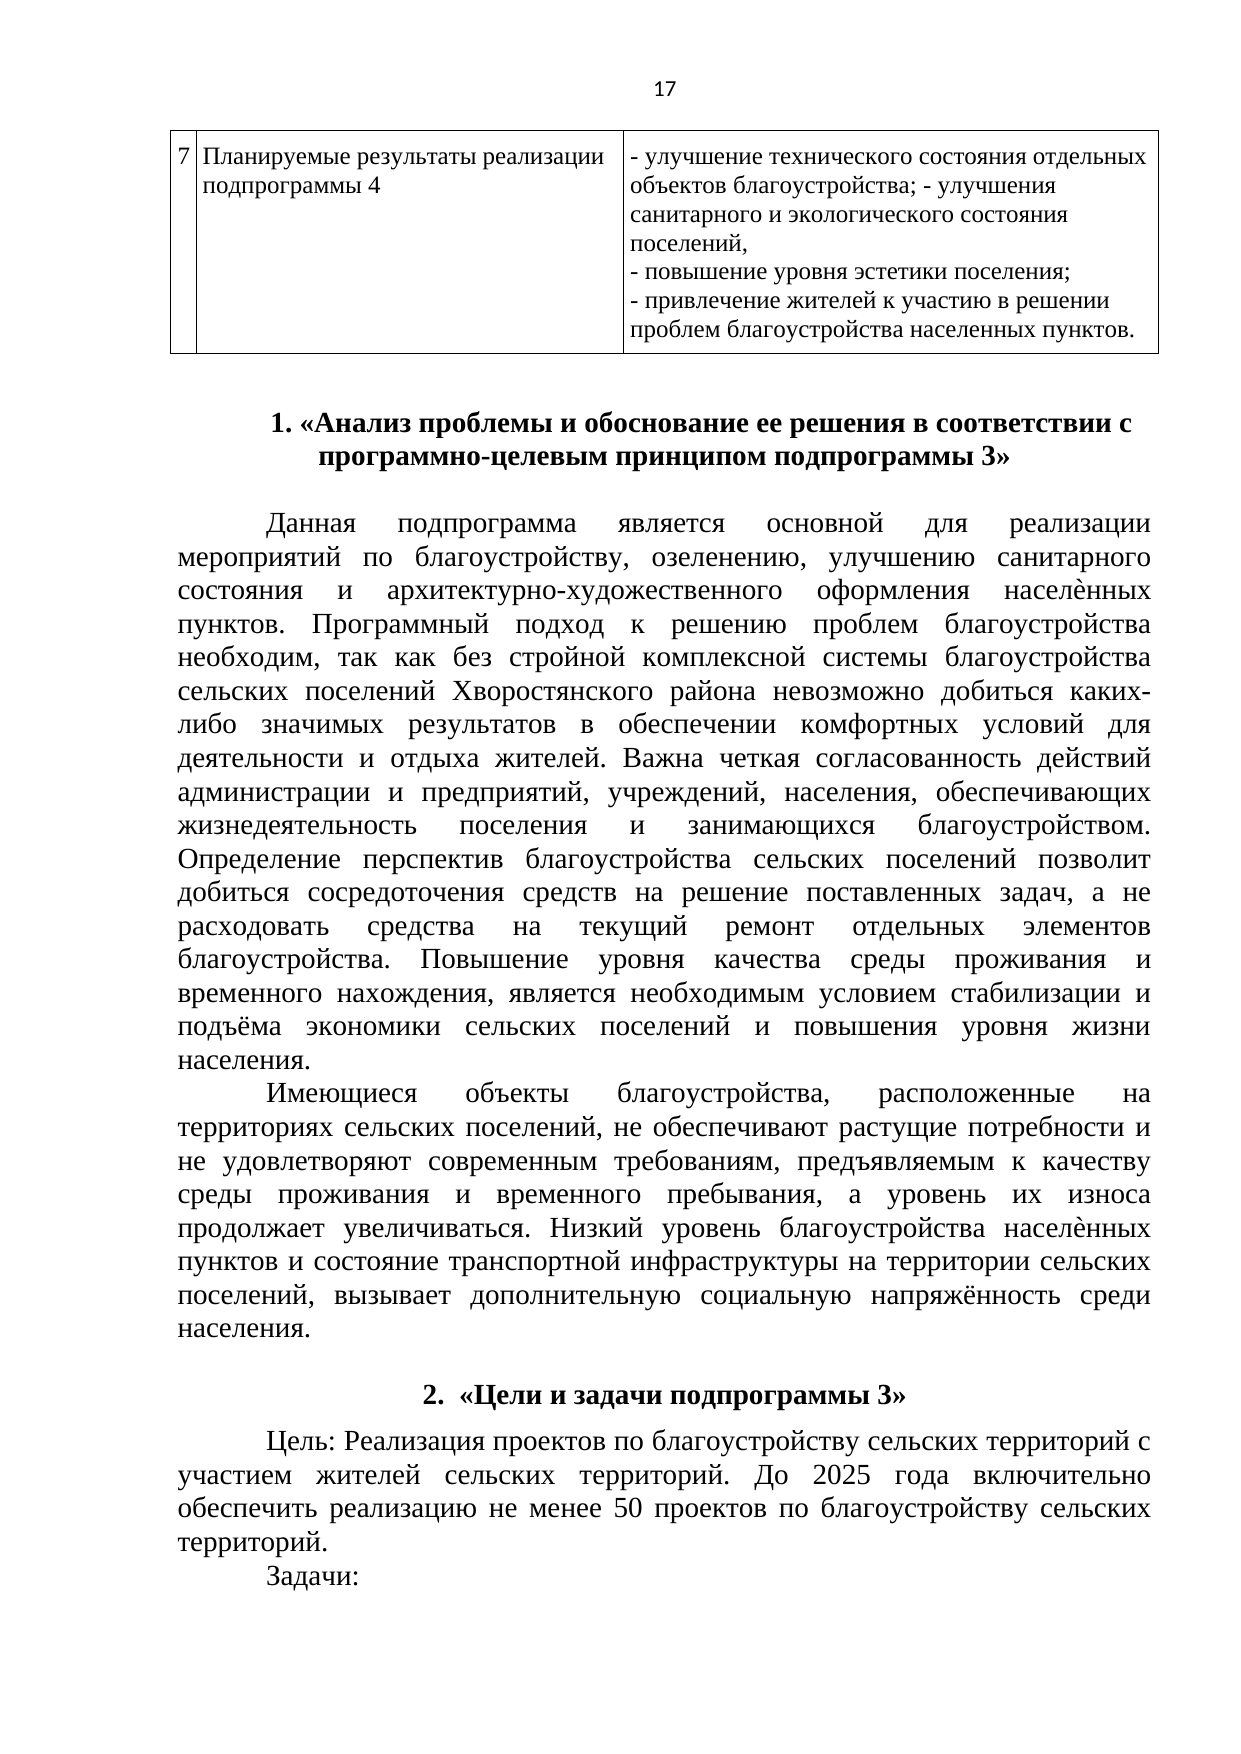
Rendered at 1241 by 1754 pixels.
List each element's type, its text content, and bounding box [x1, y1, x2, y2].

table_cell 7 [171, 131, 196, 353]
table_cell Планируемые результаты реализации подпрограммы 4 [197, 131, 623, 353]
text 1. «Анализ проблемы и обоснование ее решения в соответствии с программно-целевым принципом подпрограммы 3» [1011, 405, 1152, 472]
table_cell - улучшение технического состояния отдельных объектов благоустройства; - улучшения санитарного и экологического состояния поселений, - повышение уровня эстетики поселения; - привлечение жителей к участию в решении проблем благоустройства населенных пунктов. [624, 131, 1158, 353]
text 1. «Анализ проблемы и обоснование ее решения в соответствии с программно-целевым принципом подпрограммы 3» [177, 405, 318, 472]
text Данная подпрограмма является основной для реализации мероприятий по благоустройству, озеленению, улучшению санитарного состояния и архитектурно-художественного оформления населѐнных пунктов. Программный подход к решению проблем благоустройства необходим, так как без стройной комплексной системы благоустройства сельских поселений Хворостянского района невозможно добиться каких-либо значимых результатов в обеспечении комфортных условий для деятельности и отдыха жителей. Важна четкая согласованность действий администрации и предприятий, учреждений, населения, обеспечивающих жизнедеятельность поселения и занимающихся благоустройством. Определение перспектив благоустройства сельских поселений позволит добиться сосредоточения средств на решение поставленных задач, а не расходовать средства на текущий ремонт отдельных элементов благоустройства. Повышение уровня качества среды проживания и временного нахождения, является необходимым условием стабилизации и подъёма экономики сельских поселений и повышения уровня жизни населения. [177, 505, 1152, 1076]
text Задачи: [177, 1558, 1152, 1591]
text 2. «Цели и задачи подпрограммы 3» [177, 1377, 1152, 1411]
text Цель: Реализация проектов по благоустройству сельских территорий с участием жителей сельских территорий. До 2025 года включительно обеспечить реализацию не менее 50 проектов по благоустройству сельских территорий. [177, 1423, 1152, 1558]
text Имеющиеся объекты благоустройства, расположенные на территориях сельских поселений, не обеспечивают растущие потребности и не удовлетворяют современным требованиям, предъявляемым к качеству среды проживания и временного пребывания, а уровень их износа продолжает увеличиваться. Низкий уровень благоустройства населѐнных пунктов и состояние транспортной инфраструктуры на территории сельских поселений, вызывает дополнительную социальную напряжённость среди населения. [177, 1076, 1152, 1344]
